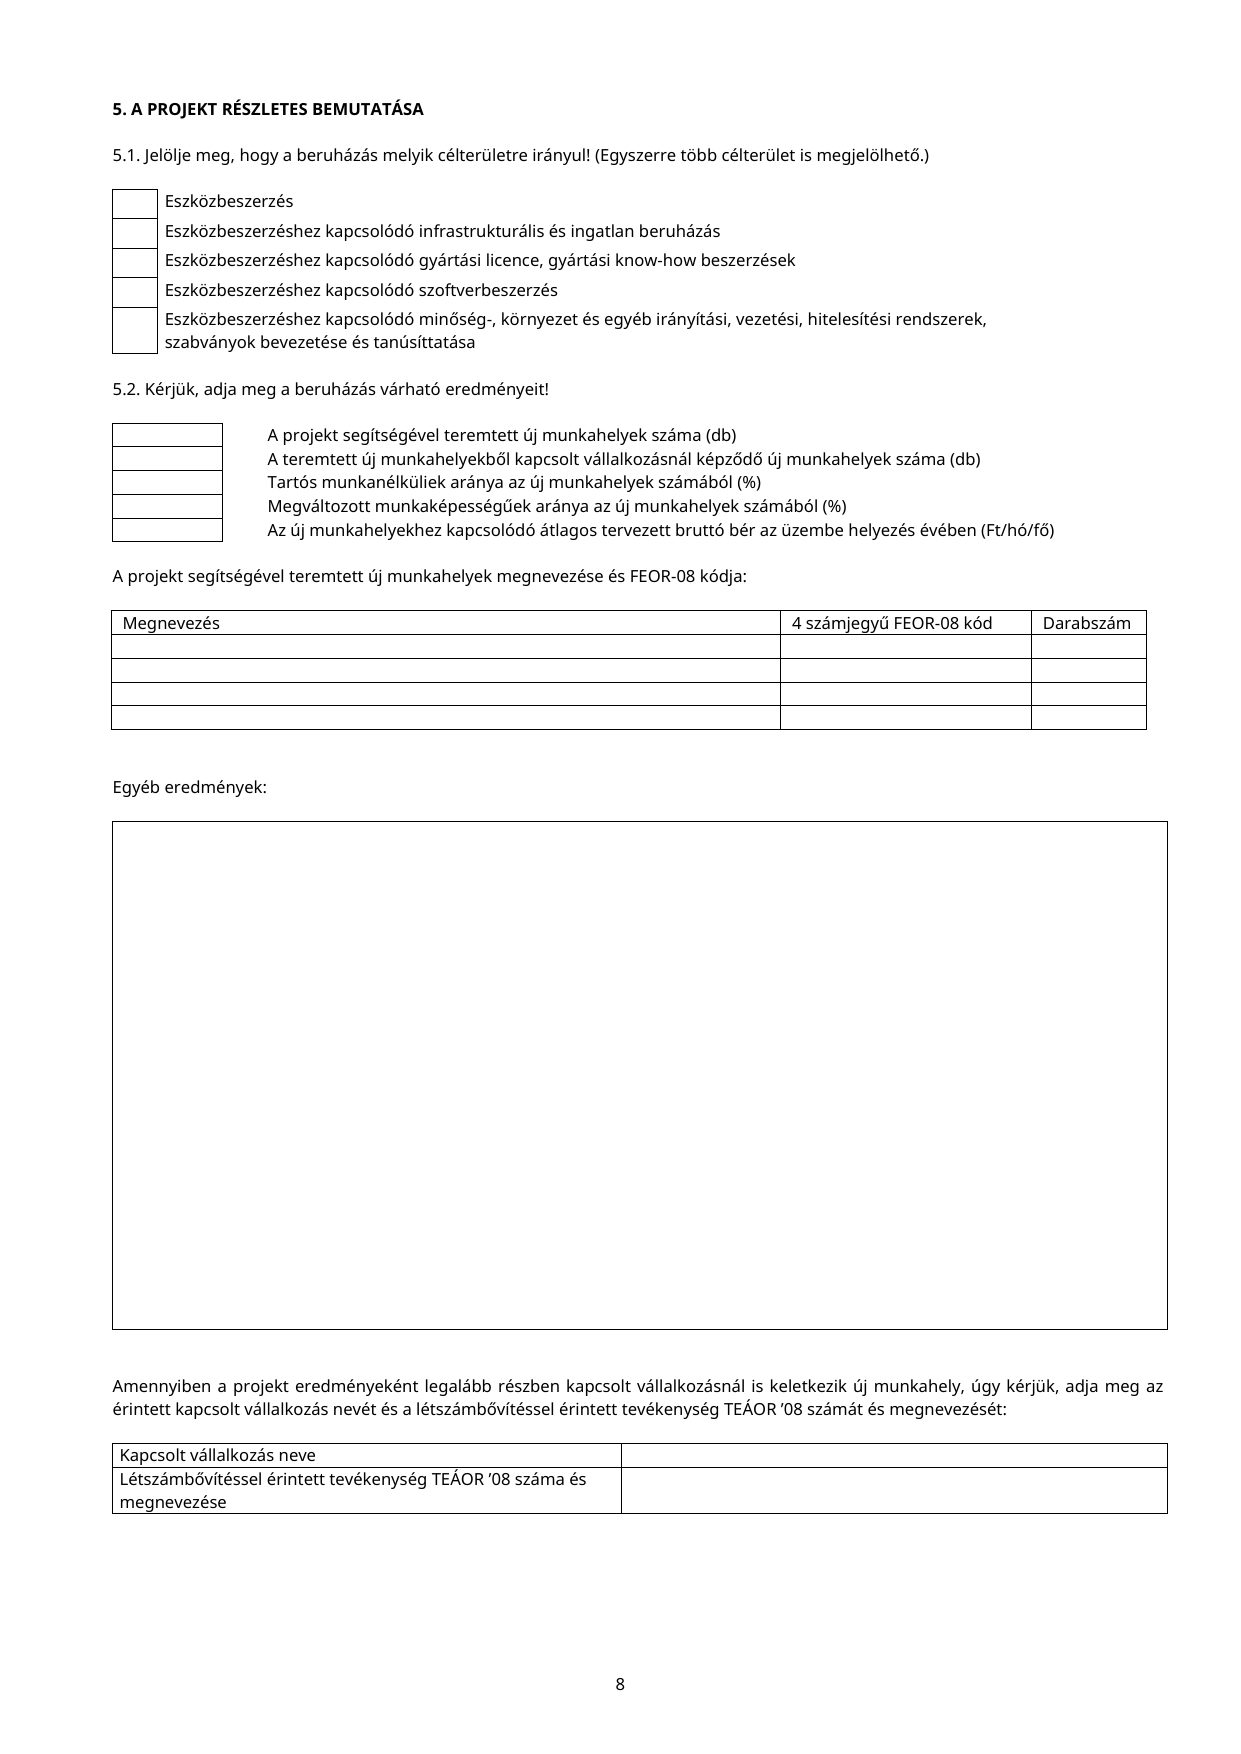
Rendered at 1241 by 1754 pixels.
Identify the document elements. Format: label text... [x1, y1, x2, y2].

table_cell [1032, 659, 1146, 682]
table_cell Eszközbeszerzéshez kapcsolódó gyártási licence, gyártási know-how beszerzések [158, 248, 1087, 277]
table_header Eszközbeszerzés [158, 189, 1087, 218]
table_header [113, 190, 157, 218]
table_cell [1032, 706, 1146, 729]
table_cell [112, 659, 780, 682]
table_cell Eszközbeszerzéshez kapcsolódó minőség-, környezet és egyéb irányítási, vezetési, hitelesítési rendszerek, szabványok bevezetése és tanúsíttatása [158, 307, 1087, 353]
table_cell [112, 683, 780, 705]
table_cell Eszközbeszerzéshez kapcsolódó infrastrukturális és ingatlan beruházás [158, 218, 1087, 248]
table_cell [781, 635, 1031, 658]
table_cell [622, 1468, 1167, 1513]
table_cell [113, 308, 157, 353]
table_cell [113, 278, 157, 307]
table_cell Tartós munkanélküliek aránya az új munkahelyek számából (%) [223, 470, 1168, 494]
table_cell [112, 635, 780, 658]
table_cell [112, 706, 780, 729]
table_cell [113, 249, 157, 277]
table_header [113, 822, 1167, 1328]
text A projekt segítségével teremtett új munkahelyek megnevezése és FEOR-08 kódja: [112, 565, 1165, 588]
text 5.1. Jelölje meg, hogy a beruházás melyik célterületre irányul! (Egyszerre több célterület is megjelölhető.) [112, 143, 1165, 166]
table_cell [113, 495, 222, 517]
table_cell A teremtett új munkahelyekből kapcsolt vállalkozásnál képződő új munkahelyek száma (db) [223, 446, 1168, 470]
table_header [622, 1444, 1167, 1467]
text 5. A PROJEKT RÉSZLETES BEMUTATÁSA [112, 98, 1165, 120]
table_cell [113, 219, 157, 248]
table_cell [113, 471, 222, 494]
table_header A projekt segítségével teremtett új munkahelyek száma (db) [223, 423, 1168, 446]
table_cell Létszámbővítéssel érintett tevékenység TEÁOR ’08 száma és megnevezése [113, 1468, 621, 1513]
text 5.2. Kérjük, adja meg a beruházás várható eredményeit! [112, 377, 1165, 400]
table_cell [781, 683, 1031, 705]
text Egyéb eredmények: [112, 776, 1165, 798]
text Amennyiben a projekt eredményeként legalább részben kapcsolt vállalkozásnál is keletkezik új munkahely, úgy kérjük, adja meg az érintett kapcsolt vállalkozás nevét és a létszámbővítéssel érintett tevékenység TEÁOR ’08 számát és megnevezését: [112, 1375, 1165, 1420]
table_header 4 számjegyű FEOR-08 kód [781, 611, 1031, 634]
table_cell Az új munkahelyekhez kapcsolódó átlagos tervezett bruttó bér az üzembe helyezés évében (Ft/hó/fő) [223, 518, 1168, 541]
table_cell [1032, 683, 1146, 705]
table_header Kapcsolt vállalkozás neve [113, 1444, 621, 1467]
table_cell [113, 447, 222, 470]
table_header Darabszám [1032, 611, 1146, 634]
table_cell Megváltozott munkaképességűek aránya az új munkahelyek számából (%) [223, 494, 1168, 517]
table_cell [781, 706, 1031, 729]
table_cell Eszközbeszerzéshez kapcsolódó szoftverbeszerzés [158, 277, 1087, 307]
table_cell [1032, 635, 1146, 658]
table_cell [781, 659, 1031, 682]
table_header [113, 424, 222, 446]
table_header Megnevezés [112, 611, 780, 634]
table_cell [113, 519, 222, 541]
